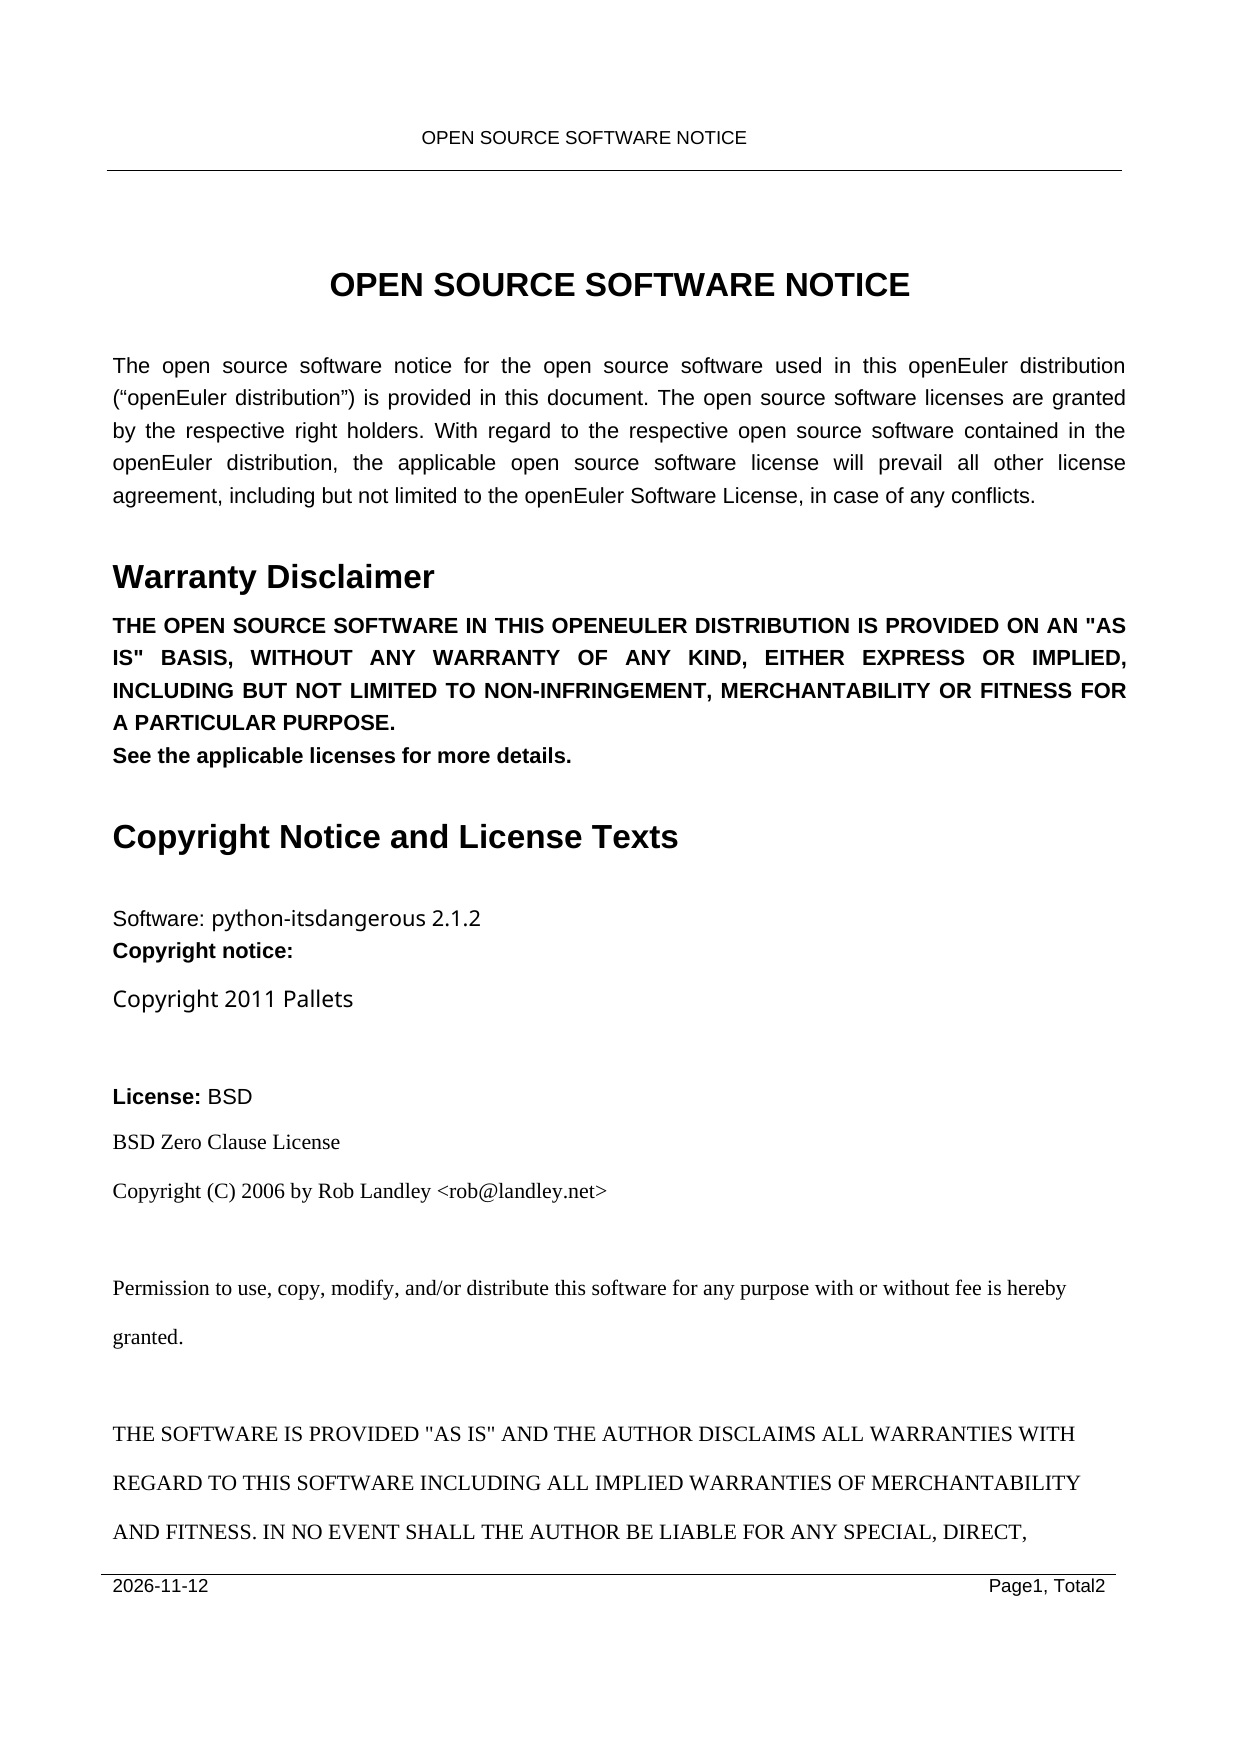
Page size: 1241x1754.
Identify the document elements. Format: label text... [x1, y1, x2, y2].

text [112, 1125, 1128, 1548]
text Copyright Notice and License Texts [112, 804, 1128, 869]
text THE OPEN SOURCE SOFTWARE IN THIS OPENEULER DISTRIBUTION IS PROVIDED ON AN "AS IS" BASIS, WITHOUT ANY WARRANTY OF ANY KIND, EITHER EXPRESS OR IMPLIED, INCLUDING BUT NOT LIMITED TO NON-INFRINGEMENT, MERCHANTABILITY OR FITNESS FOR A PARTICULAR PURPOSE. See the applicable licenses for more details. [112, 609, 1128, 771]
text Copyright notice: Copyright 2011 Pallets [112, 934, 1128, 1064]
text OPEN SOURCE SOFTWARE NOTICE [112, 251, 1128, 316]
text Warranty Disclaimer [112, 544, 1128, 609]
text The open source software notice for the open source software used in this openEuler distribution (“openEuler distribution”) is provided in this document. The open source software licenses are granted by the respective right holders. With regard to the respective open source software contained in the openEuler distribution, the applicable open source software license will prevail all other license agreement, including but not limited to the openEuler Software License, in case of any conflicts. [112, 349, 1128, 511]
text License: BSD [112, 1080, 1128, 1113]
text Software: python-itsdangerous 2.1.2 [112, 901, 1128, 934]
